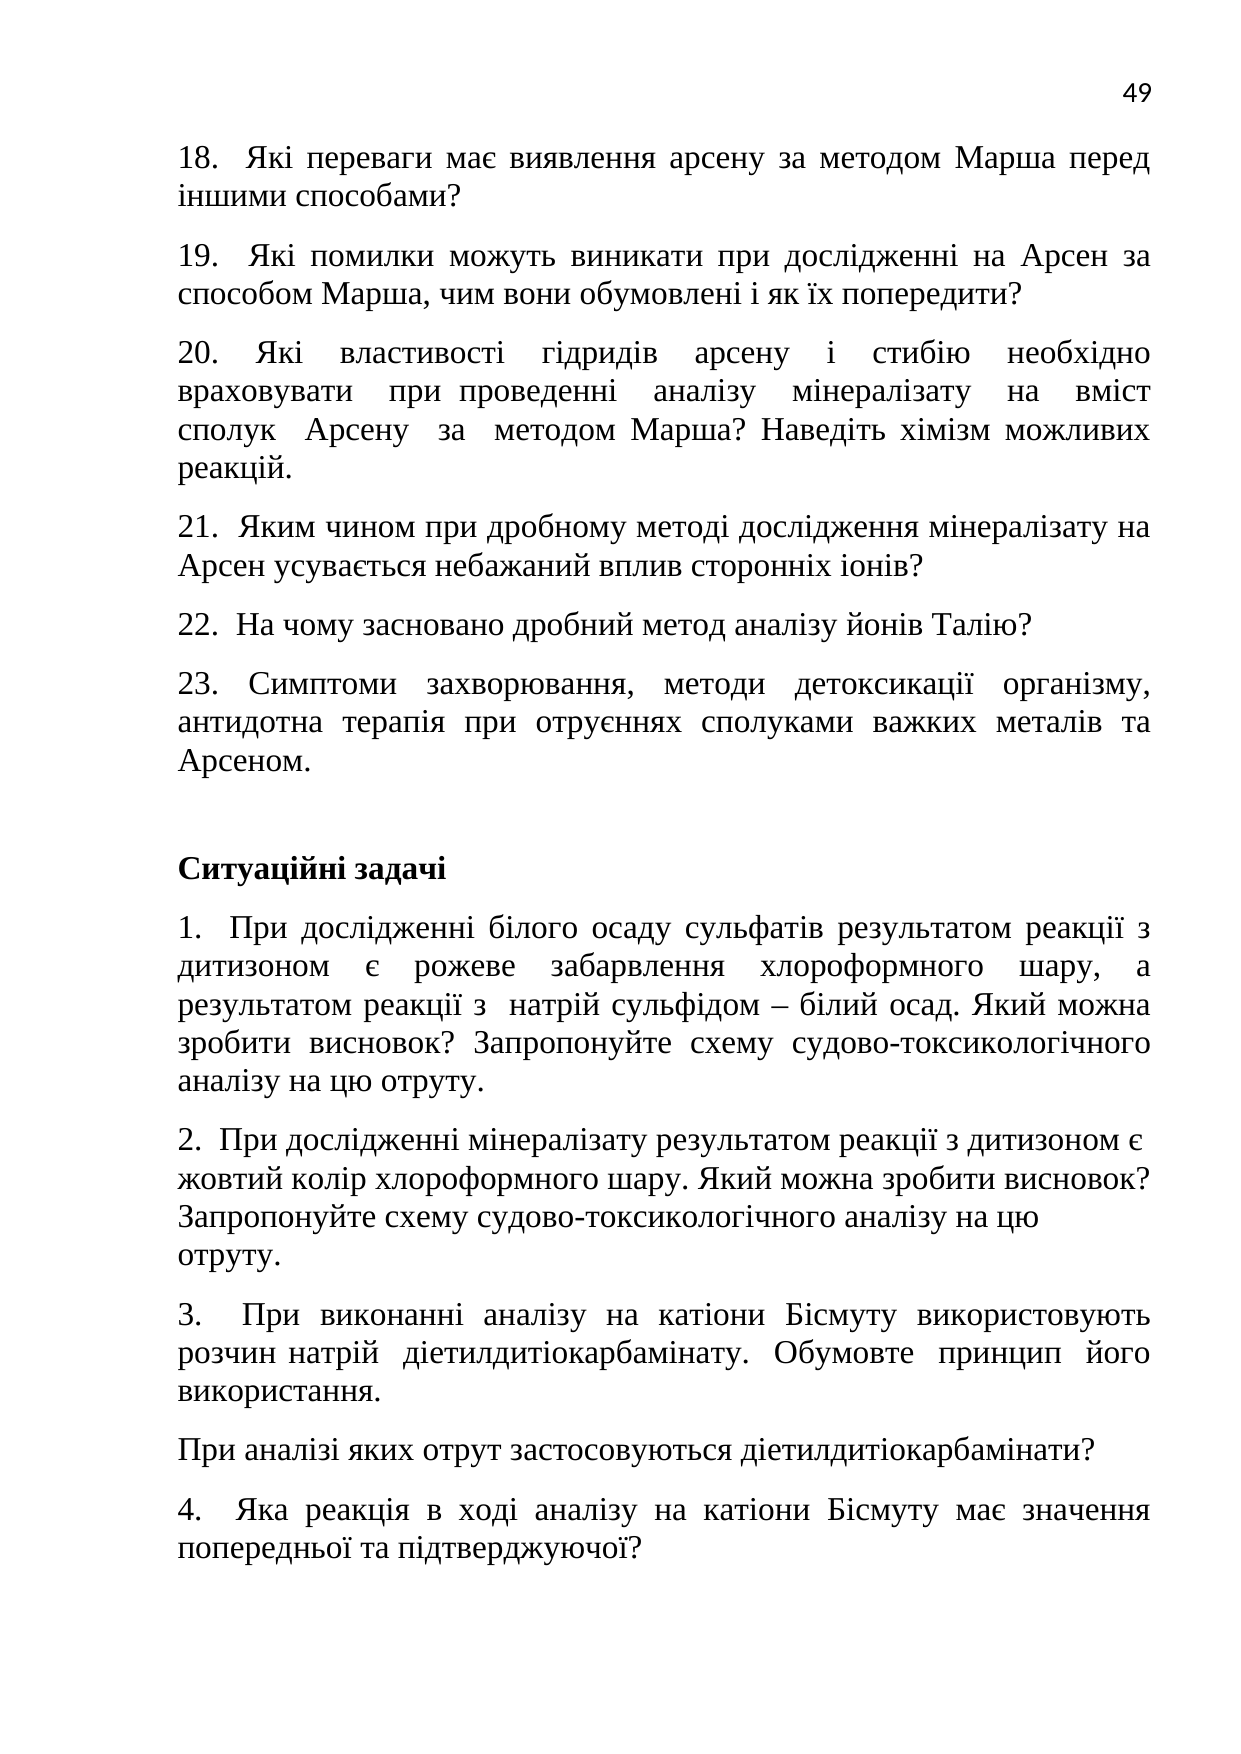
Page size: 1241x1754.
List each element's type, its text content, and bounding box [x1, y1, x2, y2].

text При аналізі яких отрут застосовуються діетилдитіокарбамінати? [177, 1429, 1152, 1468]
text 21. Яким чином при дробному методі дослідження мінералізату на Арсен усувається небажаний вплив сторонніх іонів? [177, 507, 1152, 583]
text 3. При виконанні аналізу на катіони Бісмуту використовують розчин натрій діетилдитіокарбамінату. Обумовте принцип його використання. [177, 1294, 1152, 1409]
text 22. На чому засновано дробний метод аналізу йонів Талію? [177, 604, 1152, 642]
text Ситуаційні задачі [177, 848, 1152, 886]
text 2. При дослідженні мінералізату результатом реакції з дитизоном є жовтий колір хлороформного шару. Який можна зробити висновок? Запропонуйте схему судово-токсикологічного аналізу на цю отруту. [177, 1119, 1152, 1273]
text 20. Які властивості гідридів арсену і стибію необхідно враховувати при проведенні аналізу мінералізату на вміст сполук Арсену за методом Марша? Наведіть хімізм можливих реакцій. [177, 332, 1152, 486]
text 1. При дослідженні білого осаду сульфатів результатом реакції з дитизоном є рожеве забарвлення хлороформного шару, а результатом реакції з натрій сульфідом – білий осад. Який можна зробити висновок? Запропонуйте схему судово-токсикологічного аналізу на цю отруту. [177, 907, 1152, 1099]
text 18. Які переваги має виявлення арсену за методом Марша перед іншими способами? [177, 137, 1152, 214]
text 23. Симптоми захворювання, методи детоксикації організму, антидотна терапія при отруєннях сполуками важких металів та Арсеном. [177, 663, 1152, 778]
text 19. Які помилки можуть виникати при дослідженні на Арсен за способом Марша, чим вони обумовлені і як їх попередити? [177, 235, 1152, 312]
text 4. Яка реакція в ході аналізу на катіони Бісмуту має значення попередньої та підтверджуючої? [177, 1489, 1152, 1565]
